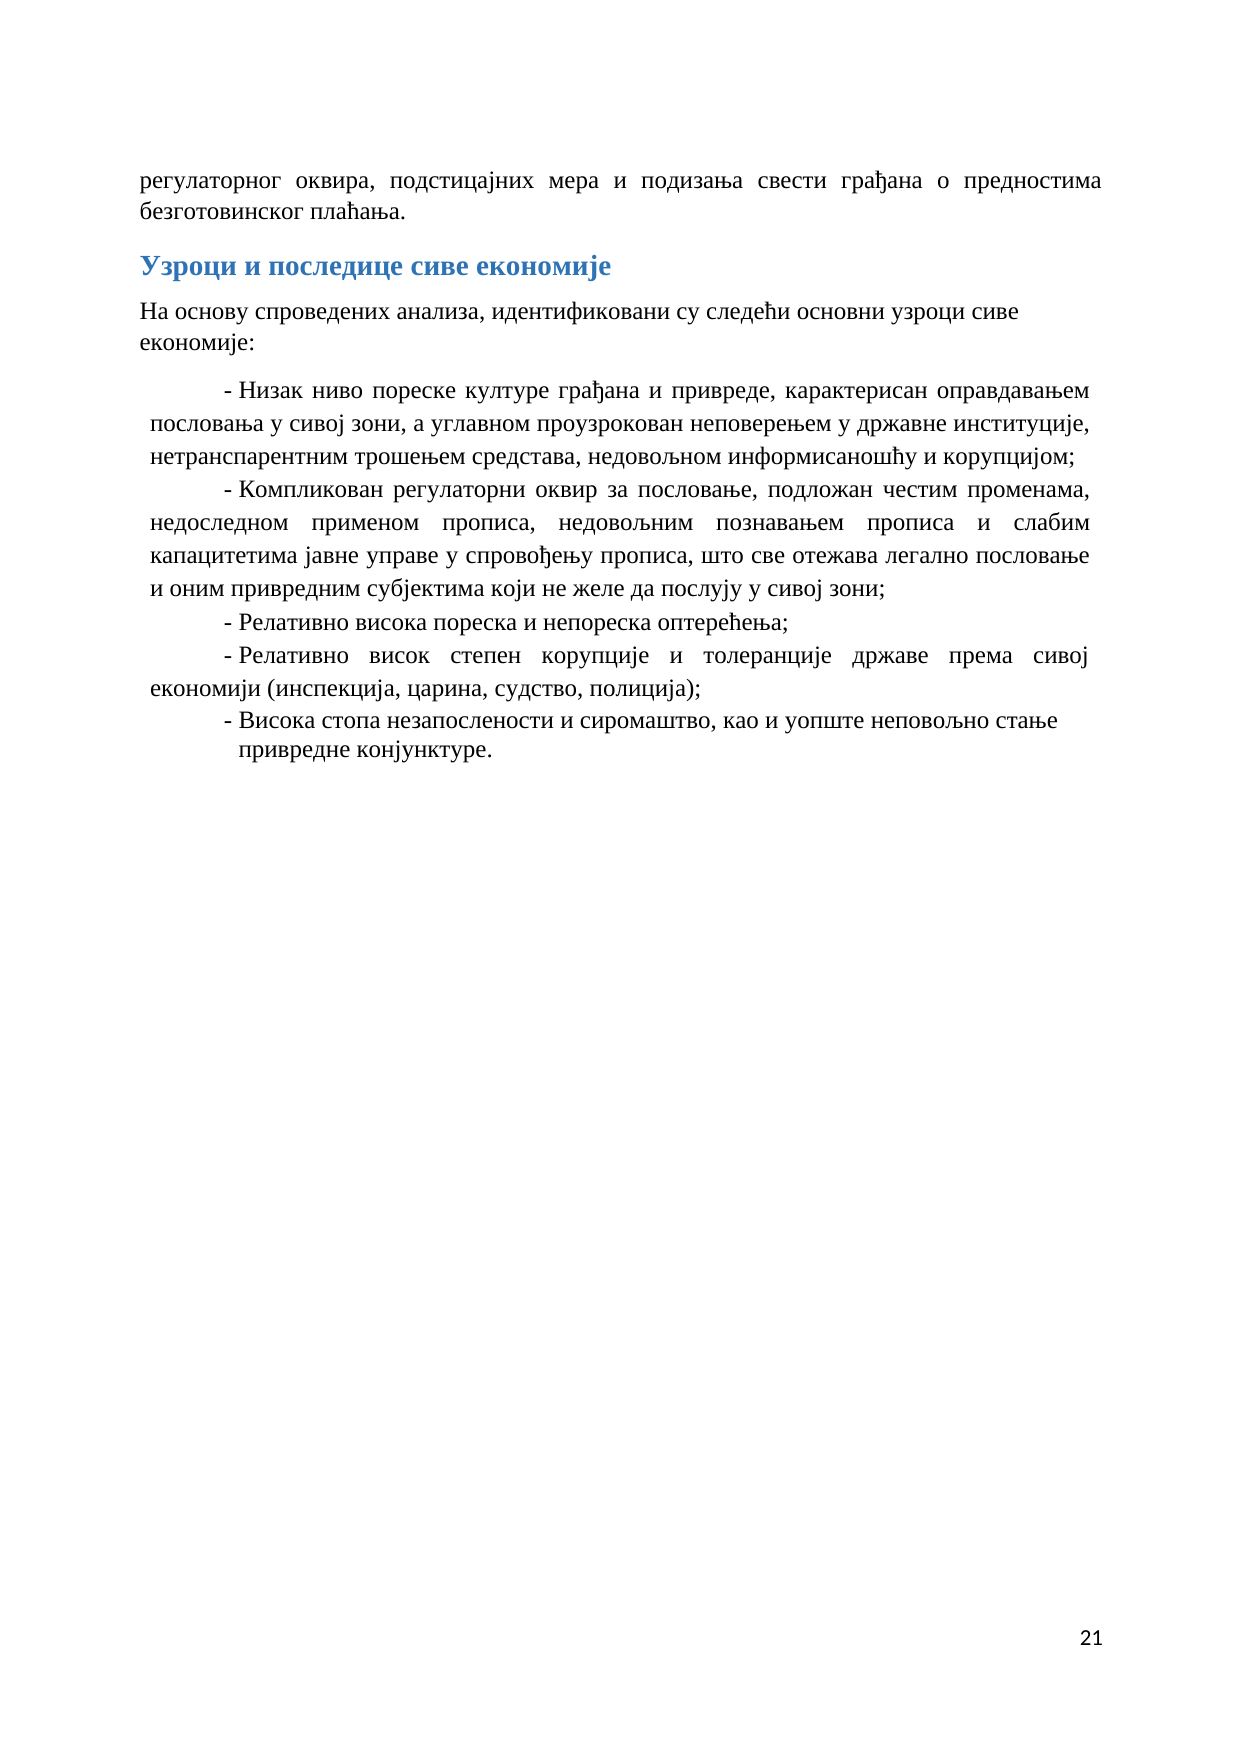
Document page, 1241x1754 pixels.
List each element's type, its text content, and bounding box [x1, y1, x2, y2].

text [139, 165, 1103, 224]
list Релативно висок степен корупције и толеранције државе према сивој економији (инспекција, царина, судство, полиција); [150, 640, 1089, 702]
list Компликован регулаторни оквир за пословање, подложан честим променама, недоследном применом прописа, недовољним познавањем прописа и слабим капацитетима јавне управе у спровођењу прописа, што све отежава легално пословање и оним привредним субјектима који не желе да послују у сивој зони; [150, 474, 1091, 602]
text Узроци и последице сиве економије [139, 248, 1103, 281]
list Низак ниво пореске културе грађана и привреде, карактерисан оправдавањем пословања у сивој зони, а углавном проузрокован неповерењем у државне институције, нетранспарентним трошењем средстава, недовољном информисаношћу и корупцијом; [150, 375, 1091, 470]
text На основу спроведених анализа, идентификовани су следећи основни узроци сиве економије: [139, 296, 1091, 356]
list Висока стопа незапослености и сиромаштво, као и уопште неповољно стање привредне конјунктуре. [223, 706, 1103, 763]
list Релативно висока пореска и непореска оптерећења; [150, 607, 1090, 635]
